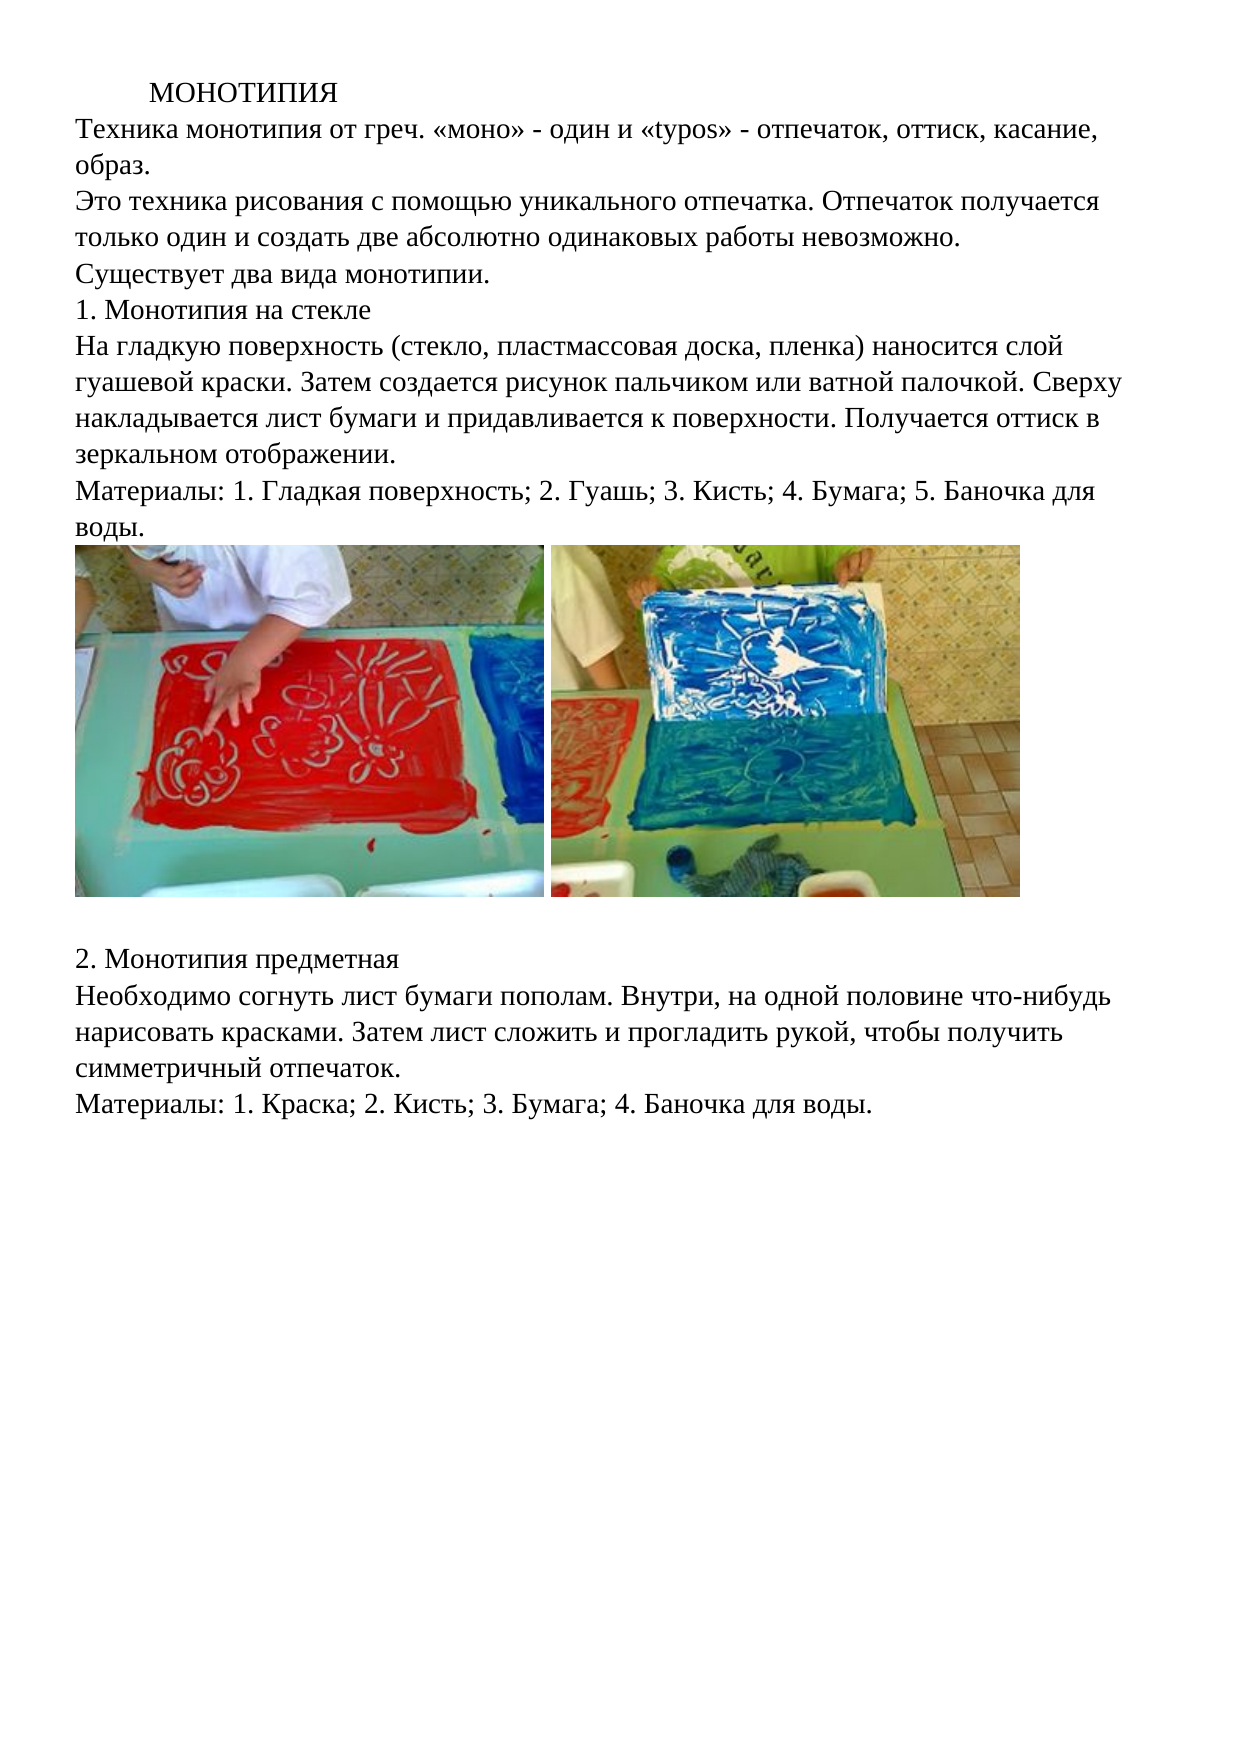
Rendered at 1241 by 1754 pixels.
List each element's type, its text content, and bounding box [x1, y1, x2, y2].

text МОНОТИПИЯ [75, 75, 1165, 108]
text Техника монотипия от греч. «моно» - один и «typos» - отпечаток, оттиск, касание, образ. [75, 111, 1165, 181]
text Необходимо согнуть лист бумаги пополам. Внутри, на одной половине что-нибудь нарисовать красками. Затем лист сложить и прогладить рукой, чтобы получить симметричный отпечаток. [75, 978, 1165, 1083]
text 2. Монотипия предметная [75, 941, 1165, 975]
picture [75, 545, 544, 897]
text 1. Монотипия на стекле [75, 292, 1165, 325]
text Это техника рисования с помощью уникального отпечатка. Отпечаток получается только один и создать две абсолютно одинаковых работы невозможно. [75, 183, 1165, 253]
picture [551, 545, 1020, 897]
text На гладкую поверхность (стекло, пластмассовая доска, пленка) наносится слой гуашевой краски. Затем создается рисунок пальчиком или ватной палочкой. Сверху накладывается лист бумаги и придавливается к поверхности. Получается оттиск в зеркальном отображении. [75, 328, 1165, 470]
text Материалы: 1. Гладкая поверхность; 2. Гуашь; 3. Кисть; 4. Бумага; 5. Баночка для воды. [75, 473, 1165, 542]
text Материалы: 1. Краска; 2. Кисть; 3. Бумага; 4. Баночка для воды. [75, 1086, 1165, 1119]
text Существует два вида монотипии. [75, 256, 1165, 289]
